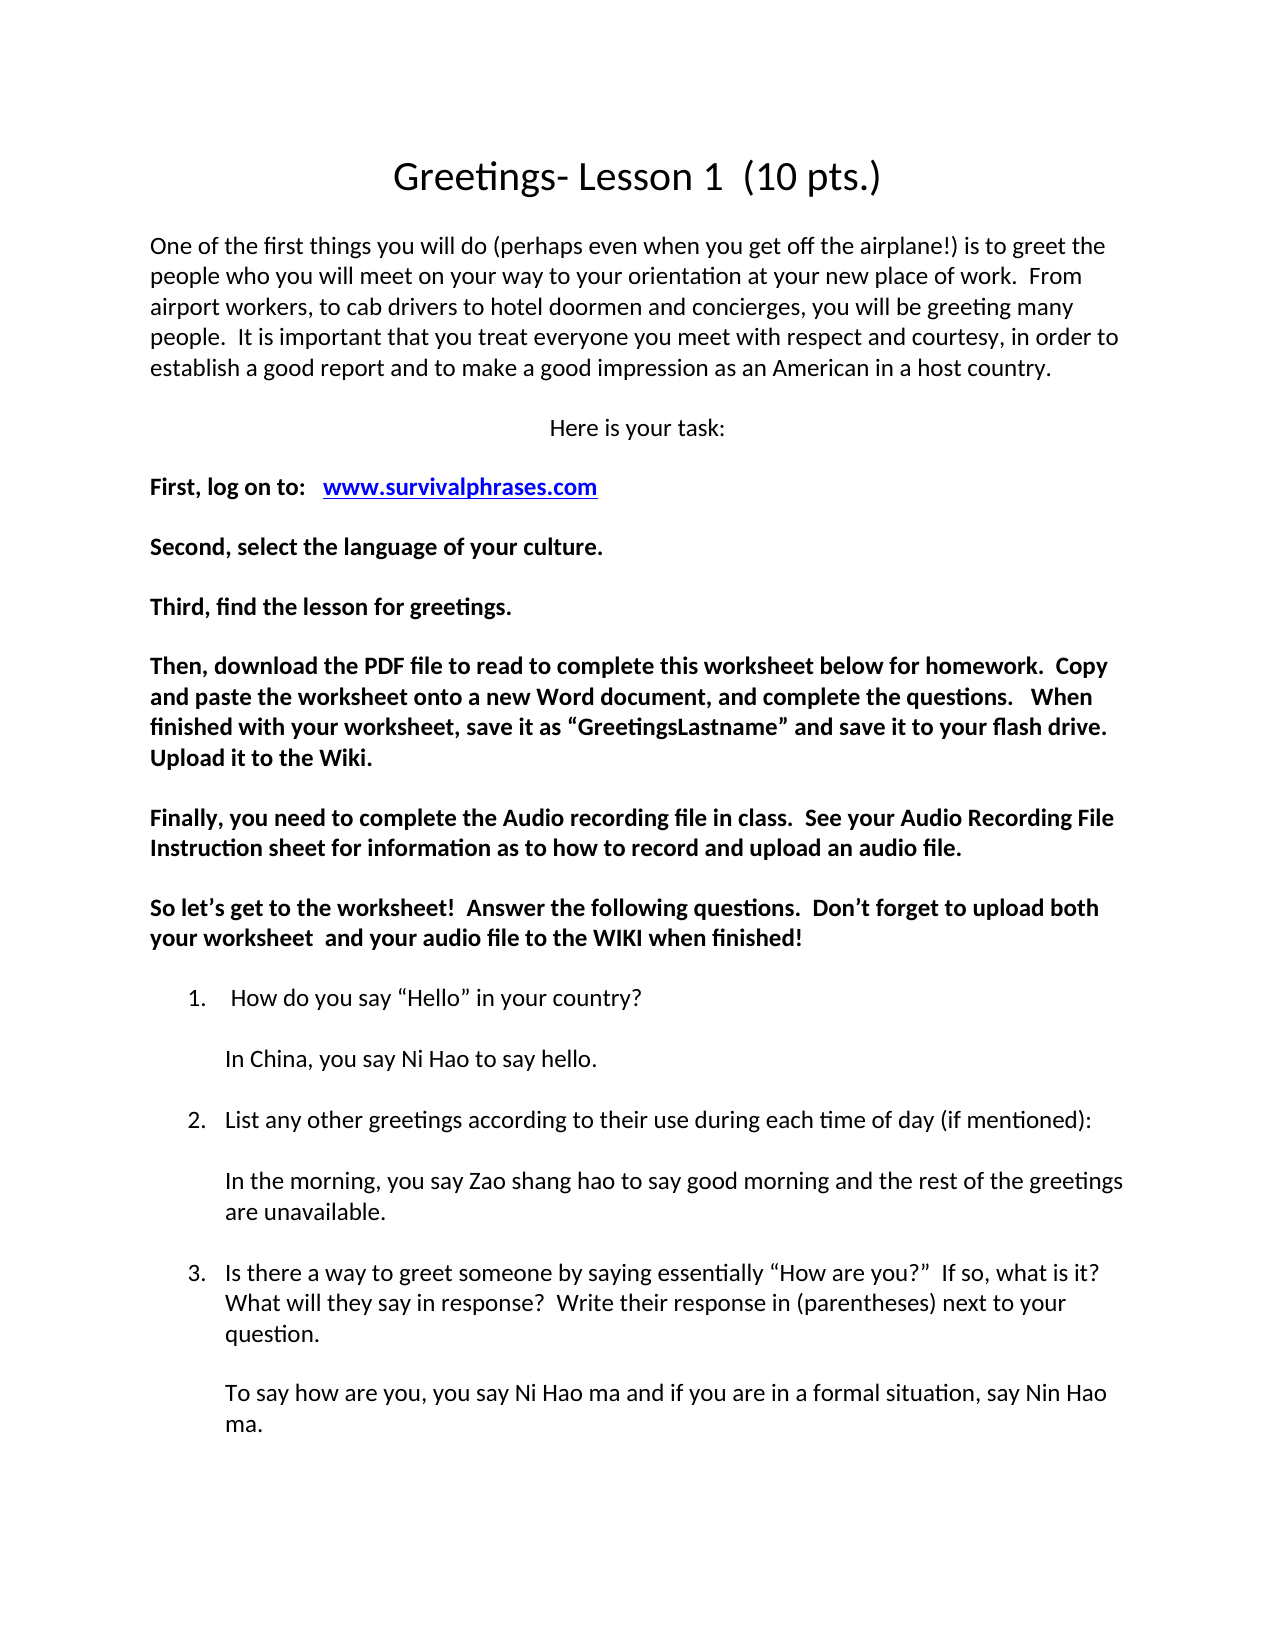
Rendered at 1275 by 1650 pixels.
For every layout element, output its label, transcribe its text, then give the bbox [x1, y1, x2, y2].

text Finally, you need to complete the Audio recording file in class. See your Audio Recording File Instruction sheet for information as to how to record and upload an audio file. [150, 802, 1125, 863]
list How do you say “Hello” in your country? [187, 982, 1125, 1013]
text One of the first things you will do (perhaps even when you get off the airplane!) is to greet the people who you will meet on your way to your orientation at your new place of work. From airport workers, to cab drivers to hotel doormen and concierges, you will be greeting many people. It is important that you treat everyone you meet with respect and courtesy, in order to establish a good report and to make a good impression as an American in a host country. [150, 230, 1125, 383]
text Third, find the lesson for greetings. [150, 591, 1125, 621]
list In China, you say Ni Hao to say hello. [225, 1043, 1125, 1074]
text So let’s get to the worksheet! Answer the following questions. Don’t forget to upload both your worksheet and your audio file to the WIKI when finished! [150, 892, 1125, 953]
text First, log on to: www.survivalphrases.com [150, 471, 1125, 502]
text Second, select the language of your culture. [150, 531, 1125, 562]
text Here is your task: [150, 412, 1125, 442]
text Then, download the PDF file to read to complete this worksheet below for homework. Copy and paste the worksheet onto a new Word document, and complete the questions. When finished with your worksheet, save it as “GreetingsLastname” and save it to your flash drive. Upload it to the Wiki. [150, 651, 1125, 773]
list Is there a way to greet someone by saying essentially “How are you?” If so, what is it? What will they say in response? Write their response in (parentheses) next to your question. [187, 1257, 1125, 1348]
text To say how are you, you say Ni Hao ma and if you are in a formal situation, say Nin Hao ma. [225, 1378, 1125, 1439]
list In the morning, you say Zao shang hao to say good morning and the rest of the greetings are unavailable. [225, 1165, 1125, 1226]
text Greetings- Lesson 1 (10 pts.) [150, 150, 1125, 201]
list List any other greetings according to their use during each time of day (if mentioned): [187, 1104, 1125, 1135]
